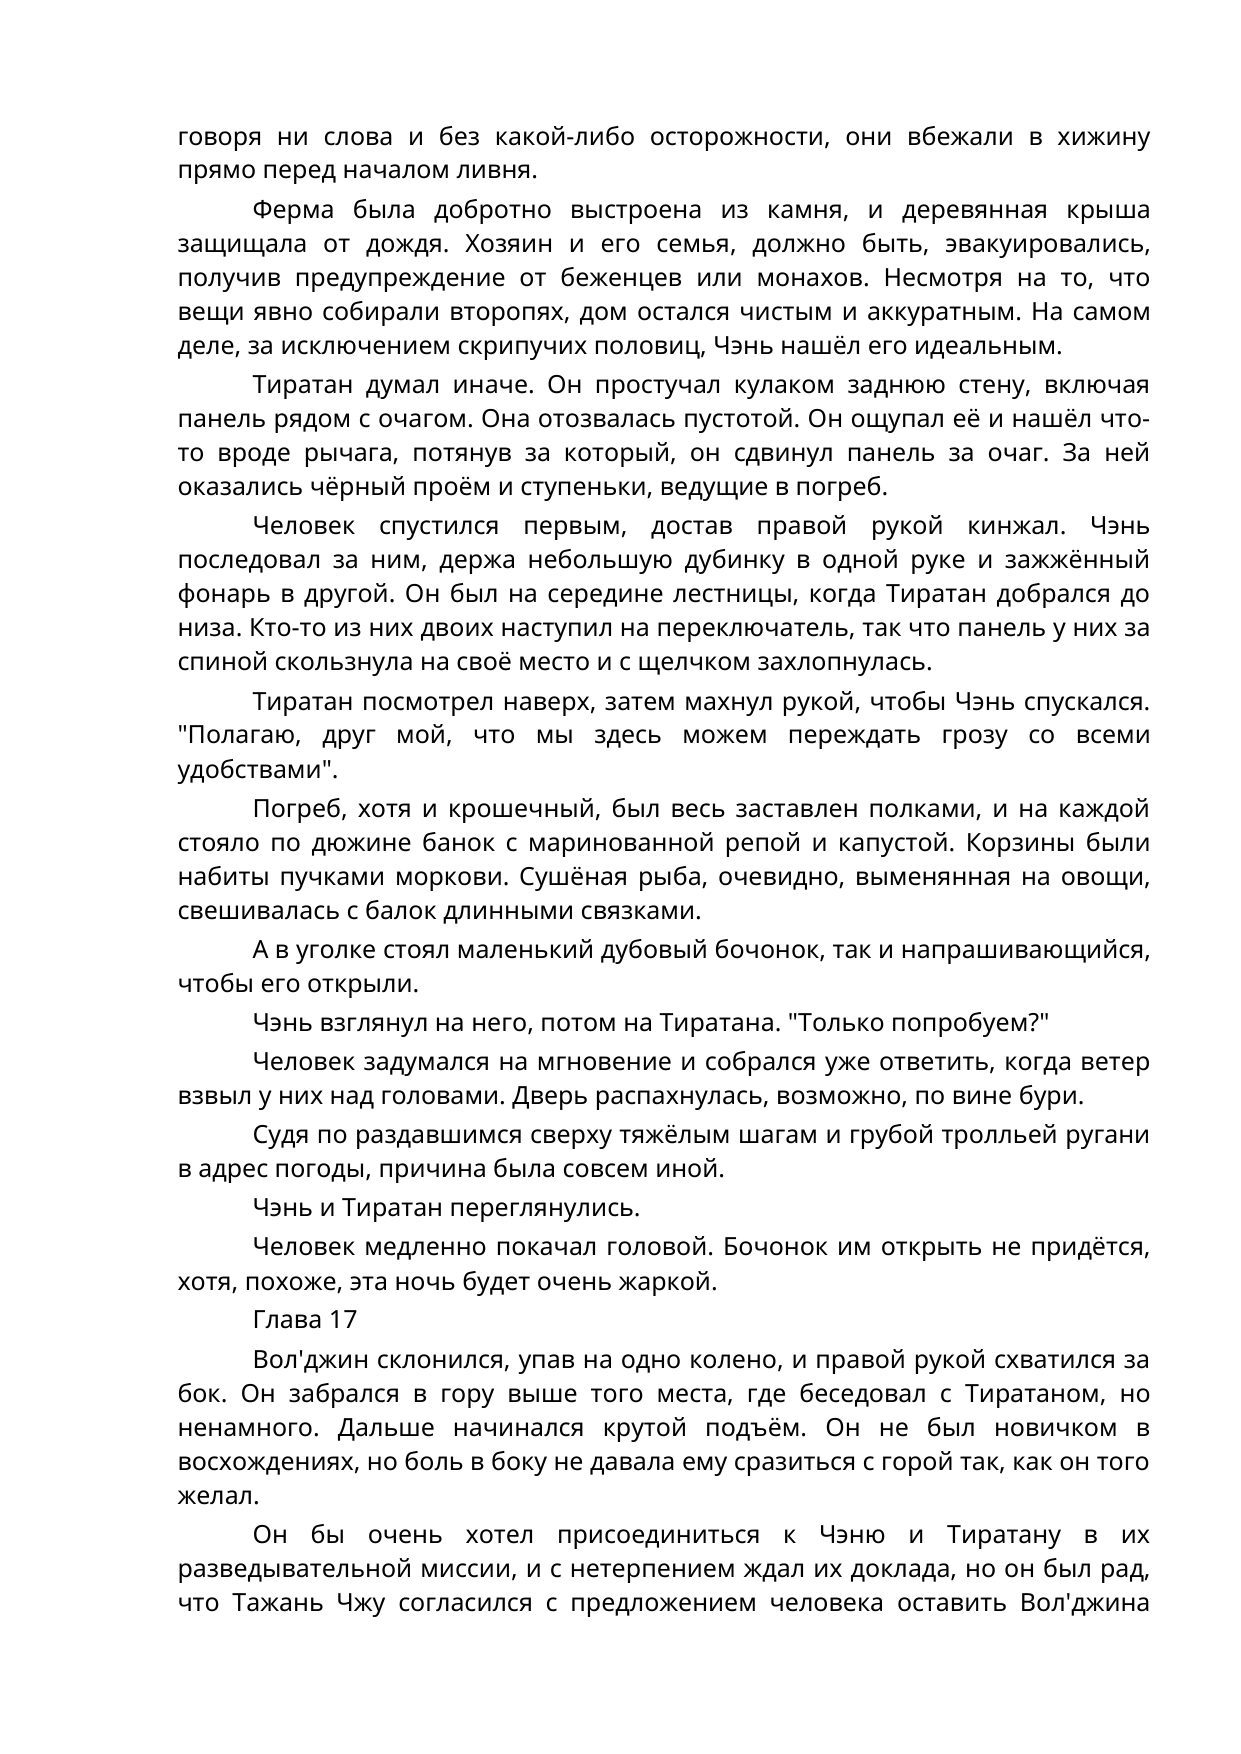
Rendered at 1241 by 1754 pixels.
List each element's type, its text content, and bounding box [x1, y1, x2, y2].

text Тиратан посмотрел наверх, затем махнул рукой, чтобы Чэнь спускался. "Полагаю, друг мой, что мы здесь можем переждать грозу со всеми удобствами". [177, 683, 1152, 785]
text Человек спустился первым, достав правой рукой кинжал. Чэнь последовал за ним, держа небольшую дубинку в одной руке и зажжённый фонарь в другой. Он был на середине лестницы, когда Тиратан добрался до низа. Кто-то из них двоих наступил на переключатель, так что панель у них за спиной скользнула на своё место и с щелчком захлопнулась. [177, 508, 1152, 678]
text А в уголке стоял маленький дубовый бочонок, так и напрашивающийся, чтобы его открыли. [177, 932, 1152, 1000]
text Вол'джин склонился, упав на одно колено, и правой рукой схватился за бок. Он забрался в гору выше того места, где беседовал с Тиратаном, но ненамного. Дальше начинался крутой подъём. Он не был новичком в восхождениях, но боль в боку не давала ему сразиться с горой так, как он того желал. [177, 1341, 1152, 1512]
text Чэнь и Тиратан переглянулись. [177, 1190, 1152, 1224]
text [177, 1517, 1152, 1619]
text Ферма была добротно выстроена из камня, и деревянная крыша защищала от дождя. Хозяин и его семья, должно быть, эвакуировались, получив предупреждение от беженцев или монахов. Несмотря на то, что вещи явно собирали второпях, дом остался чистым и аккуратным. На самом деле, за исключением скрипучих половиц, Чэнь нашёл его идеальным. [177, 191, 1152, 362]
text Чэнь взглянул на него, потом на Тиратана. "Только попробуем?" [177, 1005, 1152, 1039]
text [177, 118, 1152, 186]
text Погреб, хотя и крошечный, был весь заставлен полками, и на каждой стояло по дюжине банок с маринованной репой и капустой. Корзины были набиты пучками моркови. Сушёная рыба, очевидно, выменянная на овощи, свешивалась с балок длинными связками. [177, 790, 1152, 927]
text Человек медленно покачал головой. Бочонок им открыть не придётся, хотя, похоже, эта ночь будет очень жаркой. [177, 1229, 1152, 1297]
text Глава 17 [177, 1302, 1152, 1336]
text Судя по раздавшимся сверху тяжёлым шагам и грубой тролльей ругани в адрес погоды, причина была совсем иной. [177, 1117, 1152, 1185]
text Человек задумался на мгновение и собрался уже ответить, когда ветер взвыл у них над головами. Дверь распахнулась, возможно, по вине бури. [177, 1044, 1152, 1112]
text Тиратан думал иначе. Он простучал кулаком заднюю стену, включая панель рядом с очагом. Она отозвалась пустотой. Он ощупал её и нашёл что-то вроде рычага, потянув за который, он сдвинул панель за очаг. За ней оказались чёрный проём и ступеньки, ведущие в погреб. [177, 367, 1152, 503]
